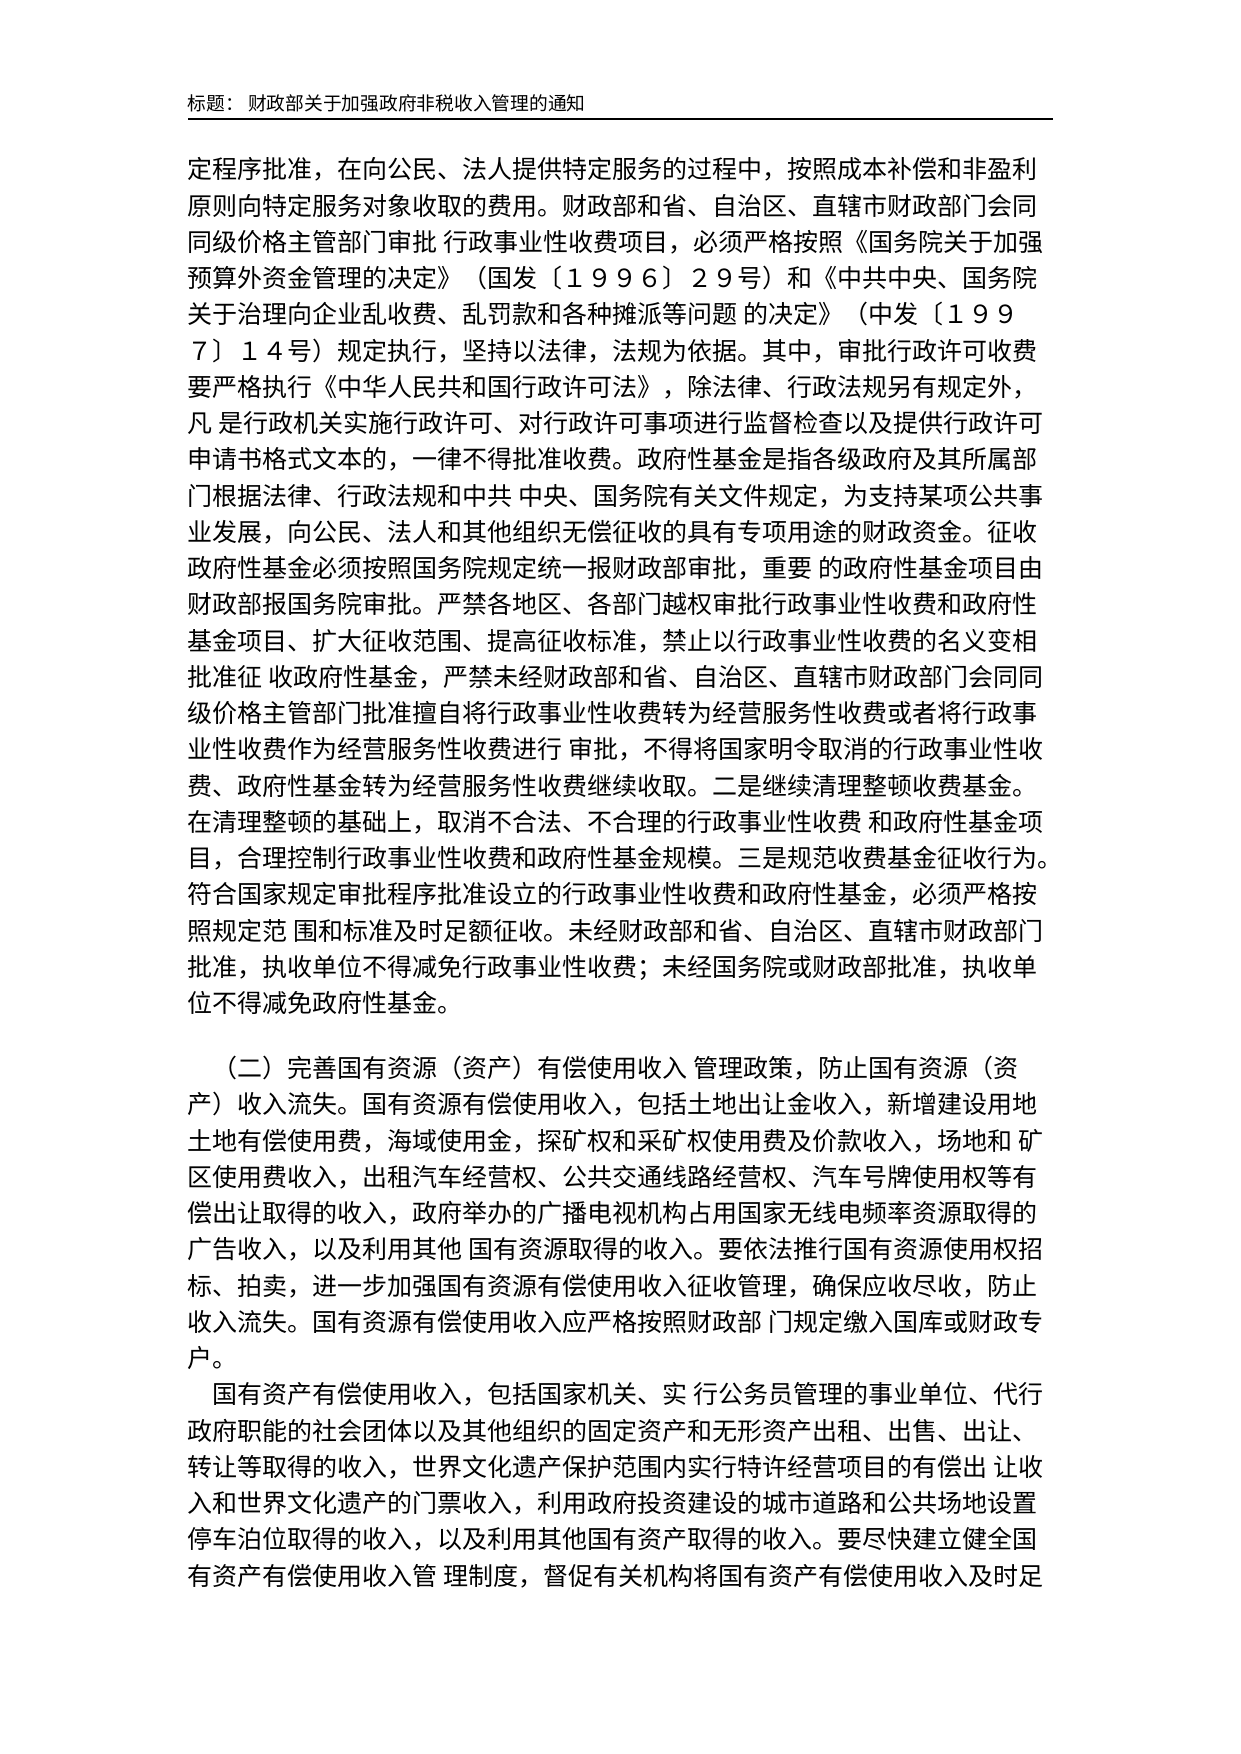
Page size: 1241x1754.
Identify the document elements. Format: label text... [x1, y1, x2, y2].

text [187, 1375, 1053, 1592]
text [187, 150, 1053, 1020]
text （二）完善国有资源（资产）有偿使用收入 管理政策，防止国有资源（资产）收入流失。国有资源有偿使用收入，包括土地出让金收入，新增建设用地土地有偿使用费，海域使用金，探矿权和采矿权使用费及价款收入，场地和 矿区使用费收入，出租汽车经营权、公共交通线路经营权、汽车号牌使用权等有偿出让取得的收入，政府举办的广播电视机构占用国家无线电频率资源取得的广告收入，以及利用其他 国有资源取得的收入。要依法推行国有资源使用权招标、拍卖，进一步加强国有资源有偿使用收入征收管理，确保应收尽收，防止收入流失。国有资源有偿使用收入应严格按照财政部 门规定缴入国库或财政专户。 [187, 1049, 1053, 1375]
